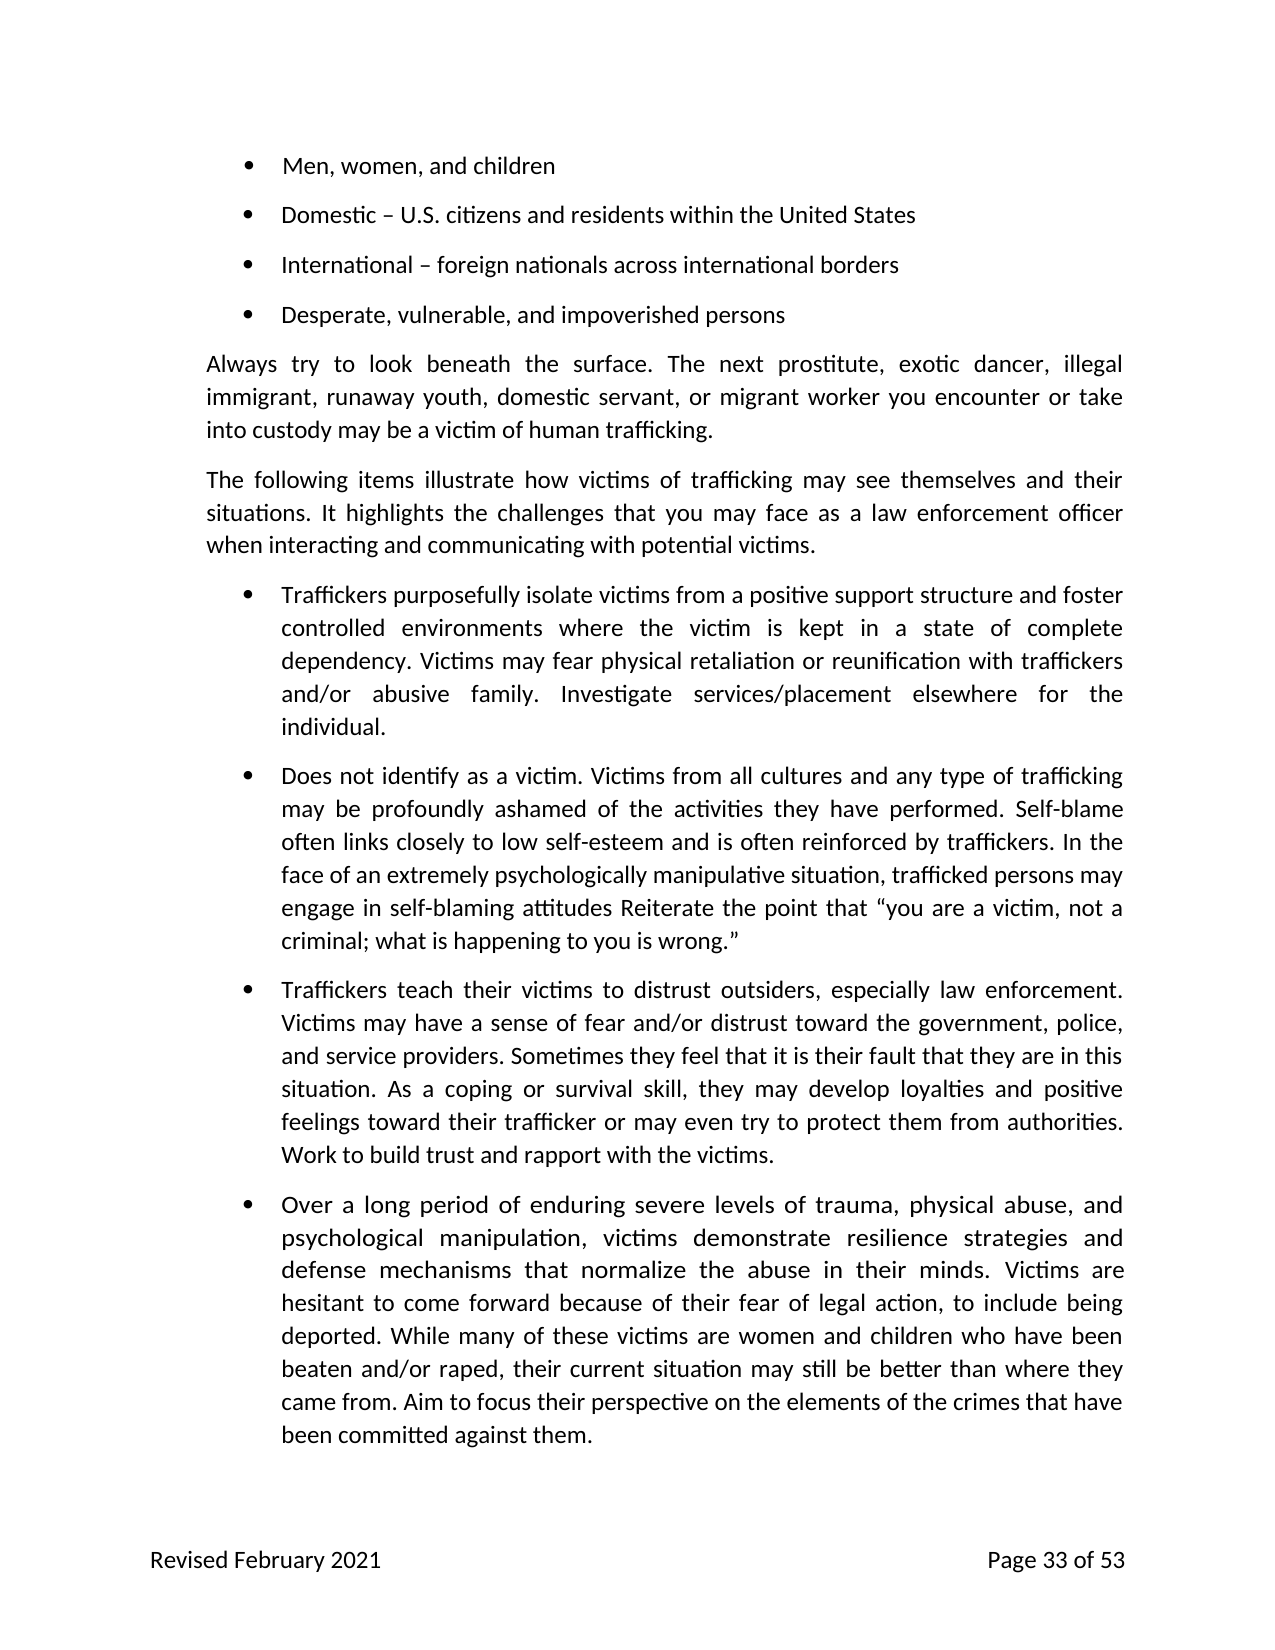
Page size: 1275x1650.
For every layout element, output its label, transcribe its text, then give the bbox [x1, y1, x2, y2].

text The following items illustrate how victims of trafficking may see themselves and their situations. It highlights the challenges that you may face as a law enforcement officer when interacting and communicating with potential victims. [206, 464, 1125, 560]
list Does not identify as a victim. Victims from all cultures and any type of trafficking may be profoundly ashamed of the activities they have performed. Self-blame often links closely to low self-esteem and is often reinforced by traffickers. In the face of an extremely psychologically manipulative situation, trafficked persons may engage in self-blaming attitudes Reiterate the point that “you are a victim, not a criminal; what is happening to you is wrong.” [244, 760, 1125, 956]
list Over a long period of enduring severe levels of trauma, physical abuse, and psychological manipulation, victims demonstrate resilience strategies and defense mechanisms that normalize the abuse in their minds. Victims are hesitant to come forward because of their fear of legal action, to include being deported. While many of these victims are women and children who have been beaten and/or raped, their current situation may still be better than where they came from. Aim to focus their perspective on the elements of the crimes that have been committed against them. [244, 1189, 1125, 1450]
list Domestic – U.S. citizens and residents within the United States [244, 199, 1125, 230]
list Traffickers purposefully isolate victims from a positive support structure and foster controlled environments where the victim is kept in a state of complete dependency. Victims may fear physical retaliation or reunification with traffickers and/or abusive family. Investigate services/placement elsewhere for the individual. [244, 579, 1125, 741]
text Always try to look beneath the surface. The next prostitute, exotic dancer, illegal immigrant, runaway youth, domestic servant, or migrant worker you encounter or take into custody may be a victim of human trafficking. [206, 348, 1125, 445]
list Traffickers teach their victims to distrust outsiders, especially law enforcement. Victims may have a sense of fear and/or distrust toward the government, police, and service providers. Sometimes they feel that it is their fault that they are in this situation. As a coping or survival skill, they may develop loyalties and positive feelings toward their trafficker or may even try to protect them from authorities. Work to build trust and rapport with the victims. [244, 974, 1125, 1170]
list Men, women, and children [244, 150, 1125, 181]
list Desperate, vulnerable, and impoverished persons [244, 299, 1125, 329]
list International – foreign nationals across international borders [244, 249, 1125, 280]
